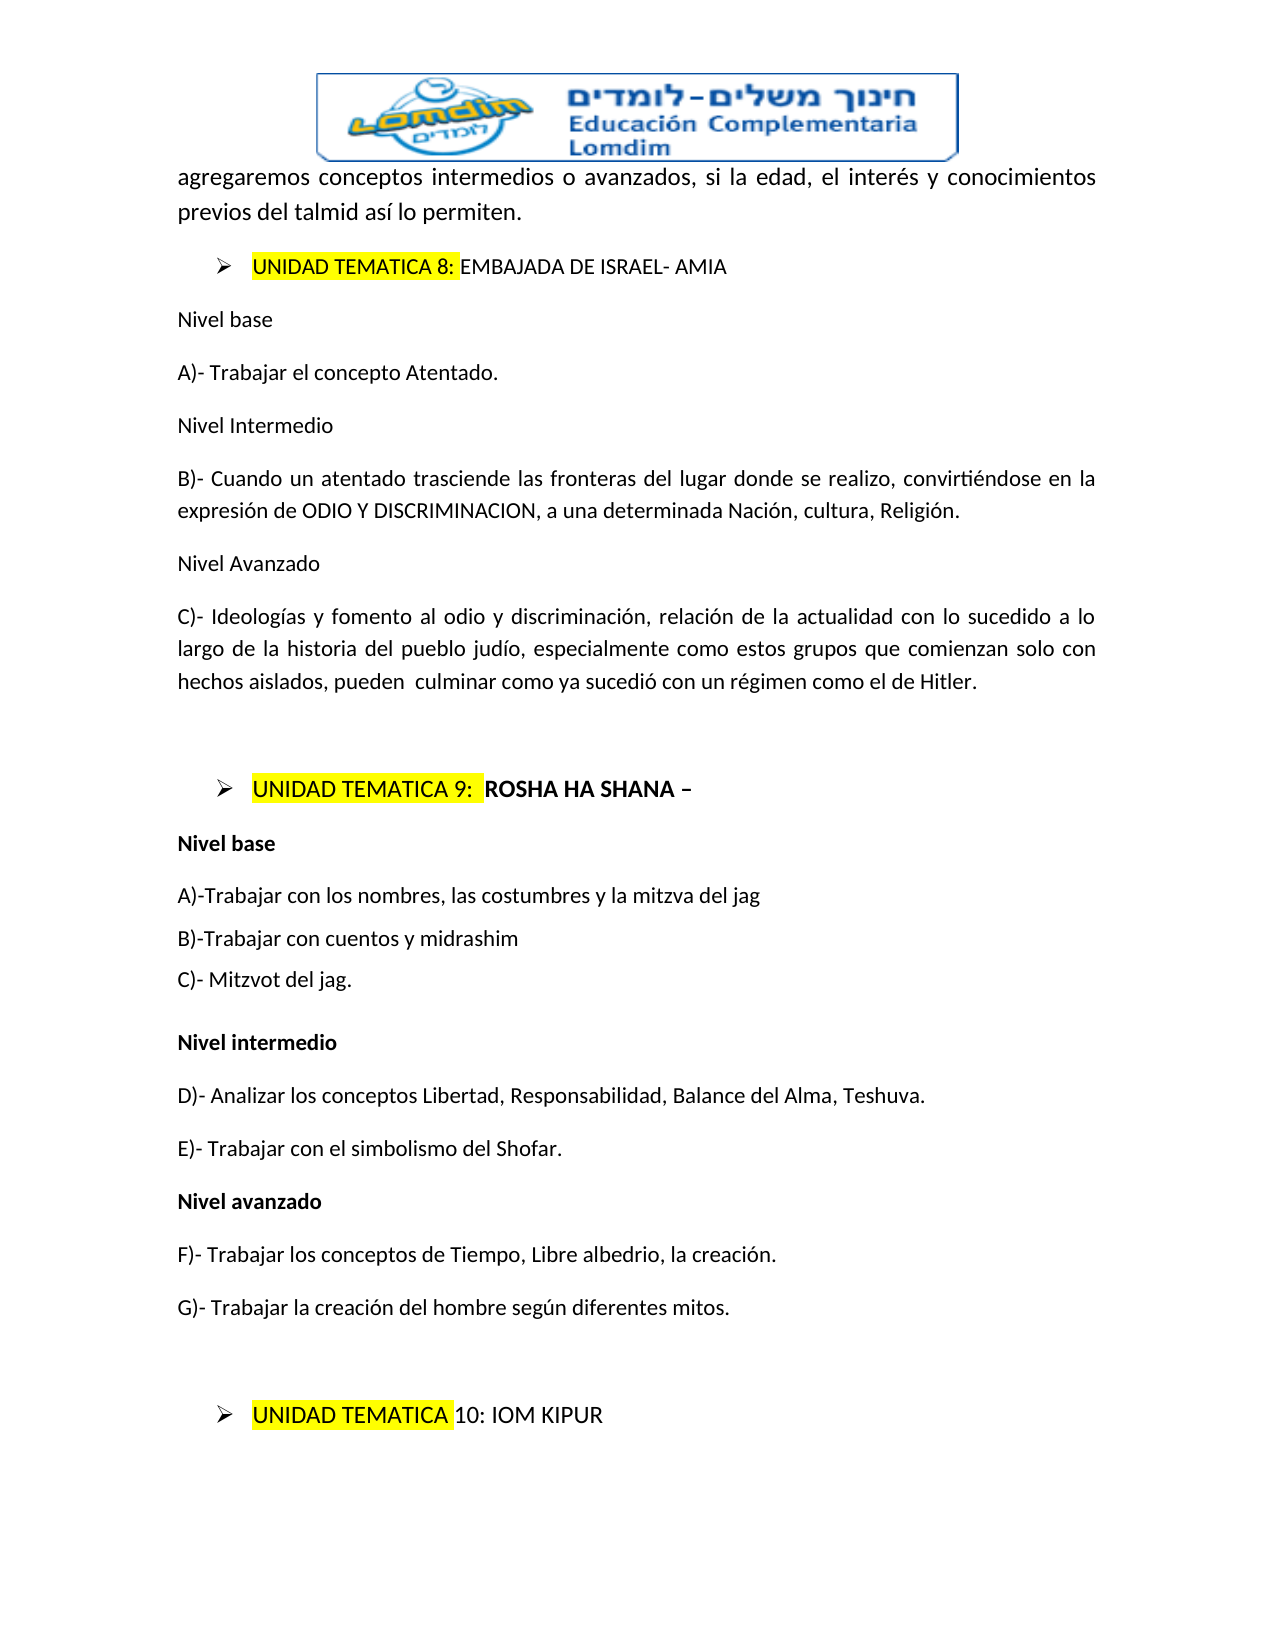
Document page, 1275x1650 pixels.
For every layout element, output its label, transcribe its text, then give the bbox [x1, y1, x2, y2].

text C)- Ideologías y fomento al odio y discriminación, relación de la actualidad con lo sucedido a lo largo de la historia del pueblo judío, especialmente como estos grupos que comienzan solo con hechos aislados, pueden culminar como ya sucedió con un régimen como el de Hitler. [177, 602, 1098, 695]
picture [316, 73, 959, 162]
text Nivel intermedio [177, 1028, 1098, 1056]
text Nivel base [177, 305, 1098, 333]
list UNIDAD TEMATICA 9: ROSHA HA SHANA – [484, 773, 1098, 803]
text B)- Cuando un atentado trasciende las fronteras del lugar donde se realizo, convirtiéndose en la expresión de ODIO Y DISCRIMINACION, a una determinada Nación, cultura, Religión. [177, 464, 1098, 524]
text D)- Analizar los conceptos Libertad, Responsabilidad, Balance del Alma, Teshuva. [177, 1081, 1098, 1109]
text E)- Trabajar con el simbolismo del Shofar. [177, 1134, 1098, 1162]
list UNIDAD TEMATICA 10: IOM KIPUR [215, 1399, 1098, 1430]
text Nivel base [177, 829, 1098, 857]
text G)- Trabajar la creación del hombre según diferentes mitos. [177, 1293, 1098, 1322]
text Nivel Avanzado [177, 549, 1098, 577]
text Nivel avanzado [177, 1187, 1098, 1216]
text Nivel Intermedio [177, 411, 1098, 439]
list UNIDAD TEMATICA 8: EMBAJADA DE ISRAEL- AMIA [460, 252, 1098, 280]
list B)-Trabajar con cuentos y midrashim [177, 924, 1098, 952]
text F)- Trabajar los conceptos de Tiempo, Libre albedrio, la creación. [177, 1241, 1098, 1268]
text A)- Trabajar el concepto Atentado. [177, 358, 1098, 386]
list C)- Mitzvot del jag. [177, 966, 1098, 994]
list A)-Trabajar con los nombres, las costumbres y la mitzva del jag [177, 882, 1098, 910]
